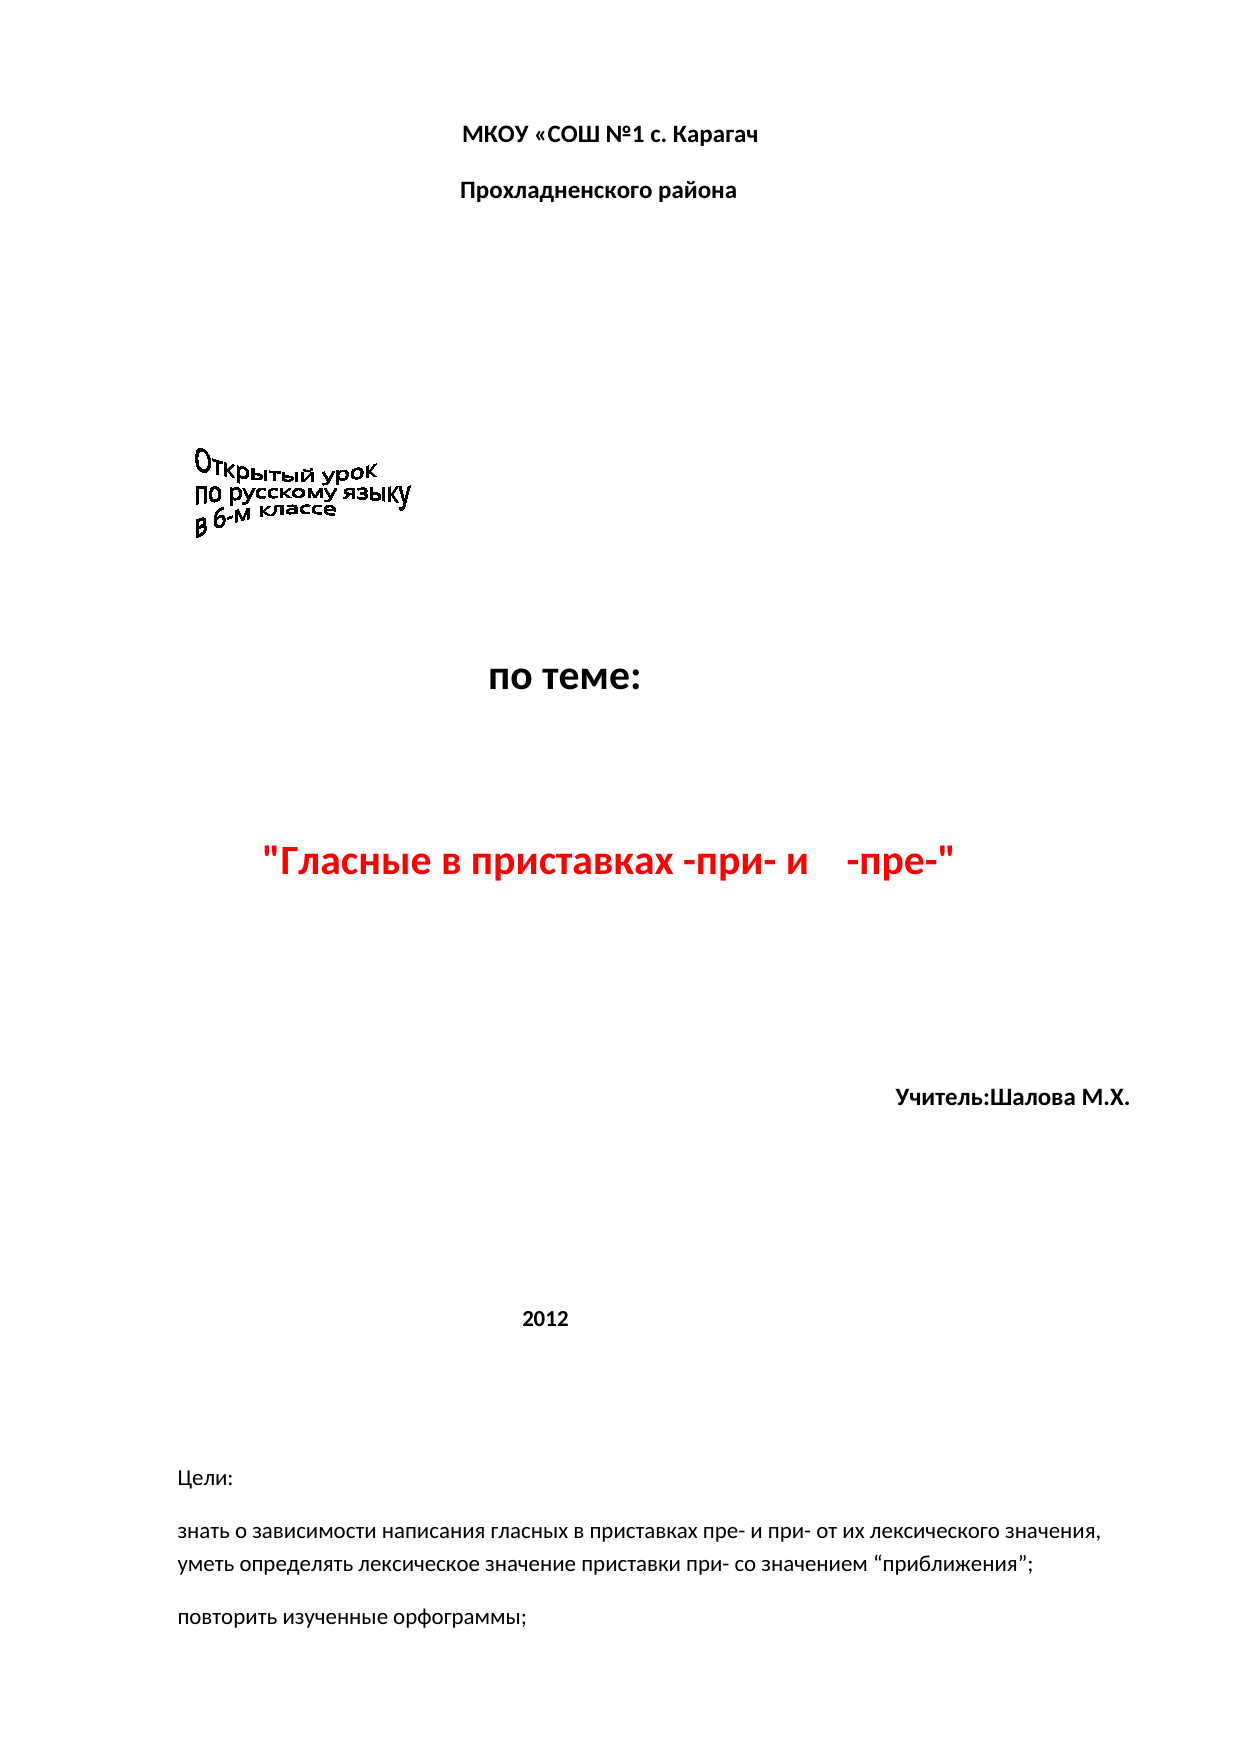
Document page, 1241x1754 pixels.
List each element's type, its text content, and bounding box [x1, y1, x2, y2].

text Цели: [177, 1463, 1152, 1492]
text МКОУ «СОШ №1 с. Карагач [177, 118, 1152, 149]
text 2012 [177, 1304, 1152, 1332]
text по теме: [177, 649, 1152, 699]
text "Гласные в приставках -при- и -пре-" [177, 834, 1152, 885]
text Учитель:Шалова М.Х. [177, 1081, 1152, 1111]
text повторить изученные орфограммы; [177, 1602, 1152, 1630]
text Прохладненского района [177, 174, 1152, 204]
text знать о зависимости написания гласных в приставках пре- и при- от их лексического значения, уметь определять лексическое значение приставки при- со значением “приближения”; [177, 1517, 1152, 1577]
